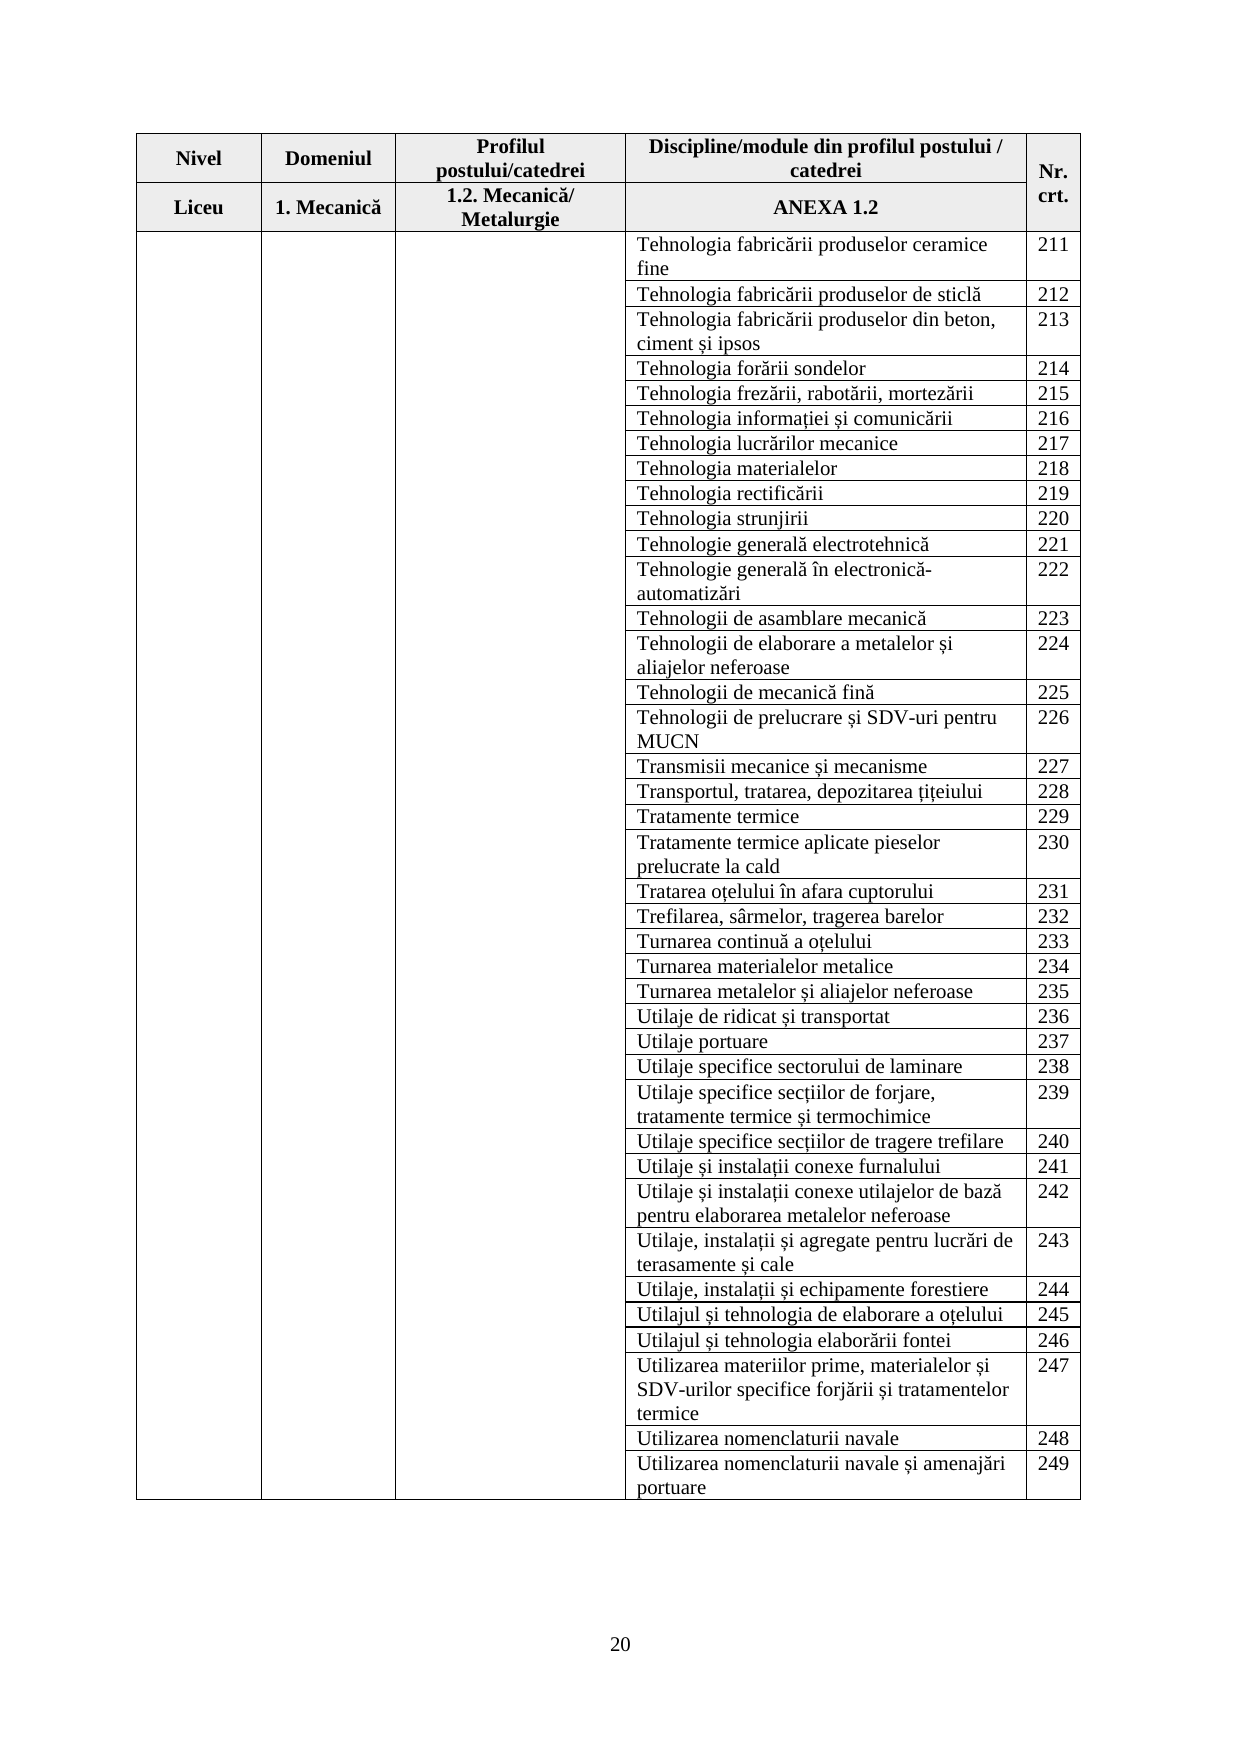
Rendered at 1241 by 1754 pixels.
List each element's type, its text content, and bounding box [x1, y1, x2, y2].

table_cell 225 [1027, 680, 1080, 704]
table_cell Tehnologia forării sondelor [626, 356, 1026, 380]
table_header Nr. crt. [1027, 134, 1080, 231]
table_cell Tratarea oțelului în afara cuptorului [626, 879, 1026, 903]
table_cell 241 [1027, 1154, 1080, 1178]
table_cell ANEXA 1.2 [626, 183, 1026, 231]
table_cell 226 [1027, 705, 1080, 753]
table_cell 242 [1027, 1179, 1080, 1227]
table_cell 232 [1027, 904, 1080, 928]
table_cell Utilizarea nomenclaturii navale [626, 1426, 1026, 1450]
table_cell Tehnologii de mecanică fină [626, 680, 1026, 704]
table_cell Transportul, tratarea, depozitarea țițeiului [626, 779, 1026, 803]
table_cell Liceu [137, 183, 261, 231]
table_cell Utilaje și instalații conexe utilajelor de bază pentru elaborarea metalelor neferoase [626, 1179, 1026, 1227]
table_cell Utilizarea nomenclaturii navale și amenajări portuare [626, 1451, 1026, 1499]
table_cell 236 [1027, 1004, 1080, 1028]
table_cell 245 [1027, 1303, 1080, 1326]
table_cell Tehnologia rectificării [626, 481, 1026, 505]
table_cell Utilaje portuare [626, 1029, 1026, 1053]
table_cell Tehnologii de asamblare mecanică [626, 606, 1026, 630]
table_cell 218 [1027, 456, 1080, 480]
table_cell 216 [1027, 406, 1080, 430]
table_cell 243 [1027, 1228, 1080, 1276]
table_cell Utilajul și tehnologia elaborării fontei [626, 1328, 1026, 1352]
table_cell 247 [1027, 1353, 1080, 1425]
table_cell Tehnologia informației și comunicării [626, 406, 1026, 430]
table_cell 249 [1027, 1451, 1080, 1499]
table_cell 214 [1027, 356, 1080, 380]
table_cell 246 [1027, 1328, 1080, 1352]
table_cell Tehnologie generală în electronică-automatizări [626, 557, 1026, 605]
table_cell Tehnologii de elaborare a metalelor și aliajelor neferoase [626, 631, 1026, 679]
table_cell Utilaje și instalații conexe furnalului [626, 1154, 1026, 1178]
table_cell Turnarea materialelor metalice [626, 954, 1026, 978]
table_cell 228 [1027, 779, 1080, 803]
table_cell Turnarea continuă a oțelului [626, 929, 1026, 953]
table_header Discipline/module din profilul postului / catedrei [626, 134, 1026, 182]
table_cell Tehnologia fabricării produselor ceramice fine [626, 232, 1026, 280]
table_header Profilul postului/catedrei [396, 134, 625, 182]
table_cell 231 [1027, 879, 1080, 903]
table_cell 230 [1027, 830, 1080, 878]
table_cell 240 [1027, 1129, 1080, 1153]
table_cell Tehnologia fabricării produselor din beton, ciment și ipsos [626, 307, 1026, 355]
table_cell 211 [1027, 232, 1080, 280]
table_header Domeniul [262, 134, 395, 182]
table_cell 238 [1027, 1055, 1080, 1078]
table_cell 224 [1027, 631, 1080, 679]
table_cell 234 [1027, 954, 1080, 978]
table_cell Tehnologia strunjirii [626, 506, 1026, 530]
table_cell 237 [1027, 1029, 1080, 1053]
table_cell 248 [1027, 1426, 1080, 1450]
table_cell 221 [1027, 531, 1080, 556]
table_cell 222 [1027, 557, 1080, 605]
table_cell 219 [1027, 481, 1080, 505]
table_cell 229 [1027, 805, 1080, 828]
table_cell Utilaje, instalații și agregate pentru lucrări de terasamente și cale [626, 1228, 1026, 1276]
table_cell Tehnologia fabricării produselor de sticlă [626, 281, 1026, 306]
table_cell 1.2. Mecanică/ Metalurgie [396, 183, 625, 231]
table_cell 244 [1027, 1277, 1080, 1301]
table_cell Utilaje specifice secțiilor de tragere trefilare [626, 1129, 1026, 1153]
table_cell 233 [1027, 929, 1080, 953]
table_cell 1. Mecanică [262, 183, 395, 231]
table_cell Utilizarea materiilor prime, materialelor și SDV-urilor specifice forjării și tratamentelor termice [626, 1353, 1026, 1425]
table_cell Turnarea metalelor și aliajelor neferoase [626, 979, 1026, 1003]
table_cell Tratamente termice aplicate pieselor prelucrate la cald [626, 830, 1026, 878]
table_cell 213 [1027, 307, 1080, 355]
table_cell Utilaje de ridicat și transportat [626, 1004, 1026, 1028]
table_cell Utilaje specifice secțiilor de forjare, tratamente termice și termochimice [626, 1080, 1026, 1128]
table_cell Trefilarea, sârmelor, tragerea barelor [626, 904, 1026, 928]
table_cell Utilajul și tehnologia de elaborare a oțelului [626, 1303, 1026, 1326]
table_cell Tehnologia frezării, rabotării, mortezării [626, 381, 1026, 405]
table_cell 235 [1027, 979, 1080, 1003]
table_cell 223 [1027, 606, 1080, 630]
table_cell Tehnologii de prelucrare și SDV-uri pentru MUCN [626, 705, 1026, 753]
table_cell Tehnologie generală electrotehnică [626, 531, 1026, 556]
table_cell Utilaje, instalații și echipamente forestiere [626, 1277, 1026, 1301]
table_cell Transmisii mecanice și mecanisme [626, 754, 1026, 778]
table_cell Utilaje specifice sectorului de laminare [626, 1055, 1026, 1078]
table_cell 239 [1027, 1080, 1080, 1128]
table_cell 227 [1027, 754, 1080, 778]
table_cell 217 [1027, 431, 1080, 455]
table_cell 220 [1027, 506, 1080, 530]
table_cell 212 [1027, 281, 1080, 306]
table_cell Tehnologia lucrărilor mecanice [626, 431, 1026, 455]
table_cell Tratamente termice [626, 805, 1026, 828]
table_header Nivel [137, 134, 261, 182]
table_cell 215 [1027, 381, 1080, 405]
table_cell Tehnologia materialelor [626, 456, 1026, 480]
